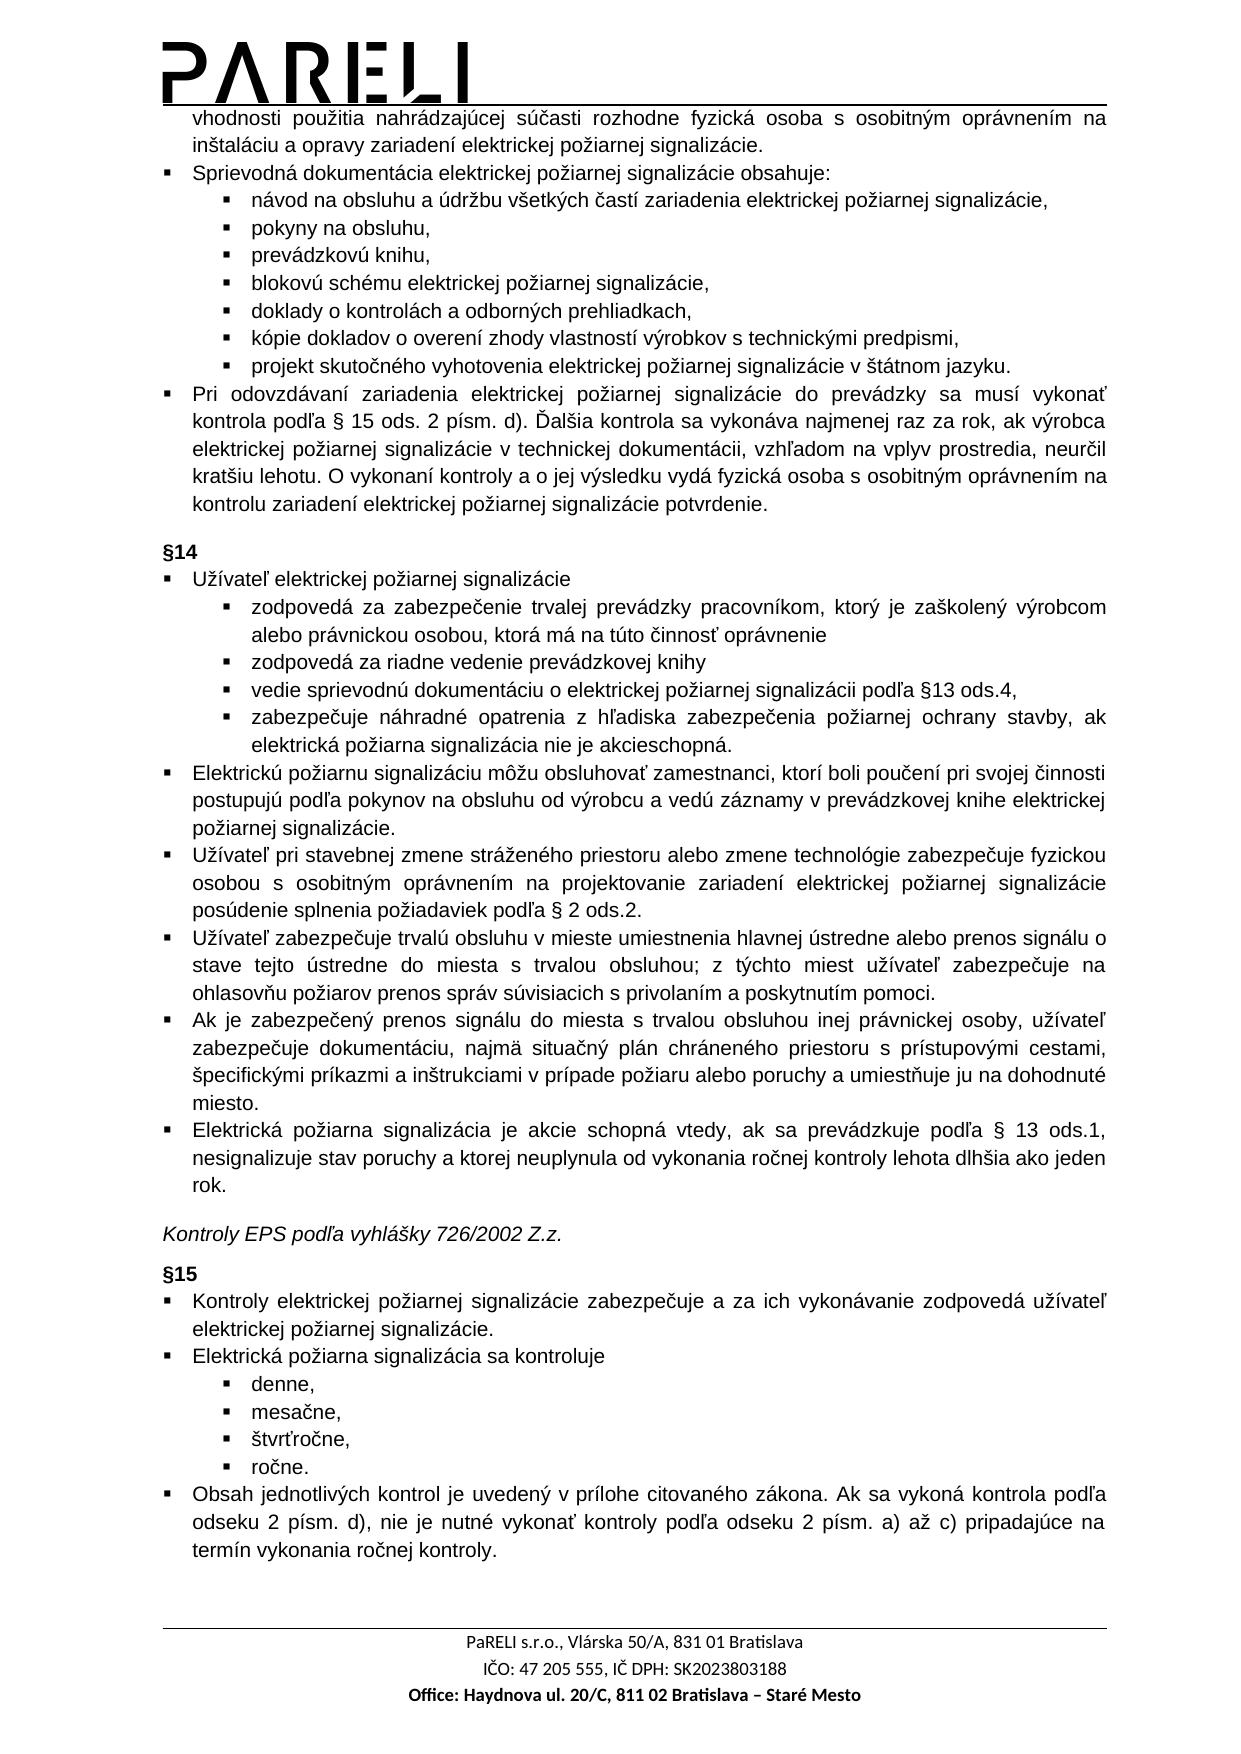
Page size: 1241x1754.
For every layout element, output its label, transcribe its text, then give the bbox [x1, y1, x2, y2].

list Pri odovzdávaní zariadenia elektrickej požiarnej signalizácie do prevádzky sa musí vykonať kontrola podľa § 15 ods. 2 písm. d). Ďalšia kontrola sa vykonáva najmenej raz za rok, ak výrobca elektrickej požiarnej signalizácie v technickej dokumentácii, vzhľadom na vplyv prostredia, neurčil kratšiu lehotu. O vykonaní kontroly a o jej výsledku vydá fyzická osoba s osobitným oprávnením na kontrolu zariadení elektrickej požiarnej signalizácie potvrdenie. [162, 381, 1107, 515]
list štvrťročne, [222, 1427, 1107, 1451]
list Užívateľ pri stavebnej zmene stráženého priestoru alebo zmene technológie zabezpečuje fyzickou osobou s osobitným oprávnením na projektovanie zariadení elektrickej požiarnej signalizácie posúdenie splnenia požiadaviek podľa § 2 ods.2. [162, 843, 1107, 922]
text §15 [162, 1262, 1107, 1286]
list Elektrickú požiarnu signalizáciu môžu obsluhovať zamestnanci, ktorí boli poučení pri svojej činnosti postupujú podľa pokynov na obsluhu od výrobcu a vedú záznamy v prevádzkovej knihe elektrickej požiarnej signalizácie. [162, 760, 1107, 839]
list doklady o kontrolách a odborných prehliadkach, [222, 298, 1107, 323]
list projekt skutočného vyhotovenia elektrickej požiarnej signalizácie v štátnom jazyku. [222, 354, 1107, 378]
list vedie sprievodnú dokumentáciu o elektrickej požiarnej signalizácii podľa §13 ods.4, [222, 678, 1107, 702]
list Sprievodná dokumentácia elektrickej požiarnej signalizácie obsahuje: [162, 161, 1107, 184]
list Ak je zabezpečený prenos signálu do miesta s trvalou obsluhou inej právnickej osoby, užívateľ zabezpečuje dokumentáciu, najmä situačný plán chráneného priestoru s prístupovými cestami, špecifickými príkazmi a inštrukciami v prípade požiaru alebo poruchy a umiestňuje ju na dohodnuté miesto. [162, 1008, 1107, 1115]
list kópie dokladov o overení zhody vlastností výrobkov s technickými predpismi, [222, 326, 1107, 350]
list denne, [222, 1372, 1107, 1396]
list ročne. [222, 1455, 1107, 1479]
picture [162, 42, 468, 103]
list zodpovedá za riadne vedenie prevádzkovej knihy [222, 650, 1107, 674]
list zabezpečuje náhradné opatrenia z hľadiska zabezpečenia požiarnej ochrany stavby, ak elektrická požiarna signalizácia nie je akcieschopná. [222, 705, 1107, 757]
list Elektrická požiarna signalizácia je akcie schopná vtedy, ak sa prevádzkuje podľa § 13 ods.1, nesignalizuje stav poruchy a ktorej neuplynula od vykonania ročnej kontroly lehota dlhšia ako jeden rok. [162, 1118, 1107, 1197]
list Obsah jednotlivých kontrol je uvedený v prílohe citovaného zákona. Ak sa vykoná kontrola podľa odseku 2 písm. d), nie je nutné vykonať kontroly podľa odseku 2 písm. a) až c) pripadajúce na termín vykonania ročnej kontroly. [162, 1482, 1107, 1561]
list pokyny na obsluhu, [222, 216, 1107, 240]
text §14 [162, 540, 1107, 564]
list návod na obsluhu a údržbu všetkých častí zariadenia elektrickej požiarnej signalizácie, [222, 188, 1107, 212]
list Užívateľ elektrickej požiarnej signalizácie [162, 567, 1107, 591]
list Kontroly elektrickej požiarnej signalizácie zabezpečuje a za ich vykonávanie zodpovedá užívateľ elektrickej požiarnej signalizácie. [162, 1289, 1107, 1341]
list blokovú schému elektrickej požiarnej signalizácie, [222, 271, 1107, 295]
list Užívateľ zabezpečuje trvalú obsluhu v mieste umiestnenia hlavnej ústredne alebo prenos signálu o stave tejto ústredne do miesta s trvalou obsluhou; z týchto miest užívateľ zabezpečuje na ohlasovňu požiarov prenos správ súvisiacich s privolaním a poskytnutím pomoci. [162, 926, 1107, 1004]
list mesačne, [222, 1399, 1107, 1423]
list prevádzkovú knihu, [222, 243, 1107, 267]
text Kontroly EPS podľa vyhlášky 726/2002 Z.z. [162, 1222, 1107, 1246]
list zodpovedá za zabezpečenie trvalej prevádzky pracovníkom, ktorý je zaškolený výrobcom alebo právnickou osobou, ktorá má na túto činnosť oprávnenie [222, 595, 1107, 646]
list Elektrická požiarna signalizácia sa kontroluje [162, 1344, 1107, 1368]
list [162, 106, 1107, 157]
